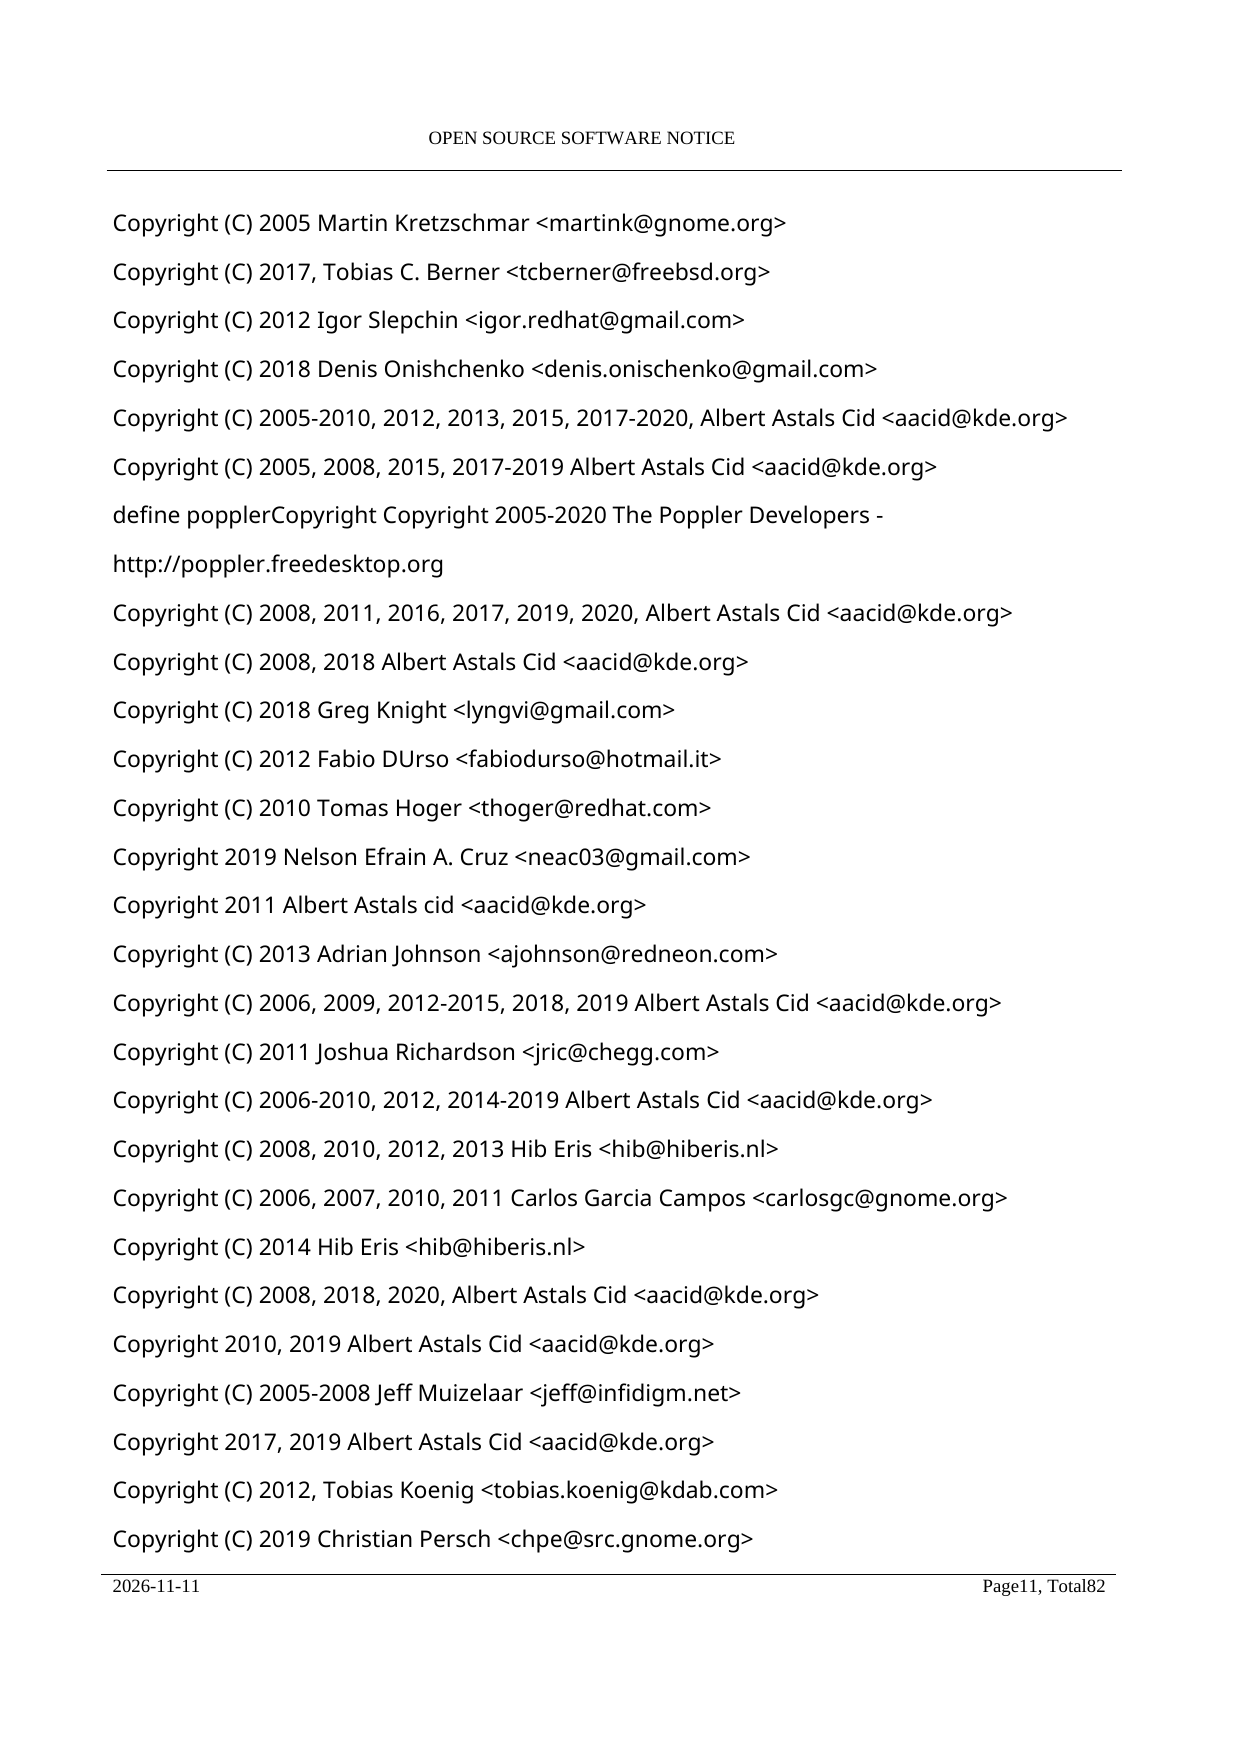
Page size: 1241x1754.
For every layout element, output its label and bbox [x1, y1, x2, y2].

text [112, 206, 1128, 1555]
